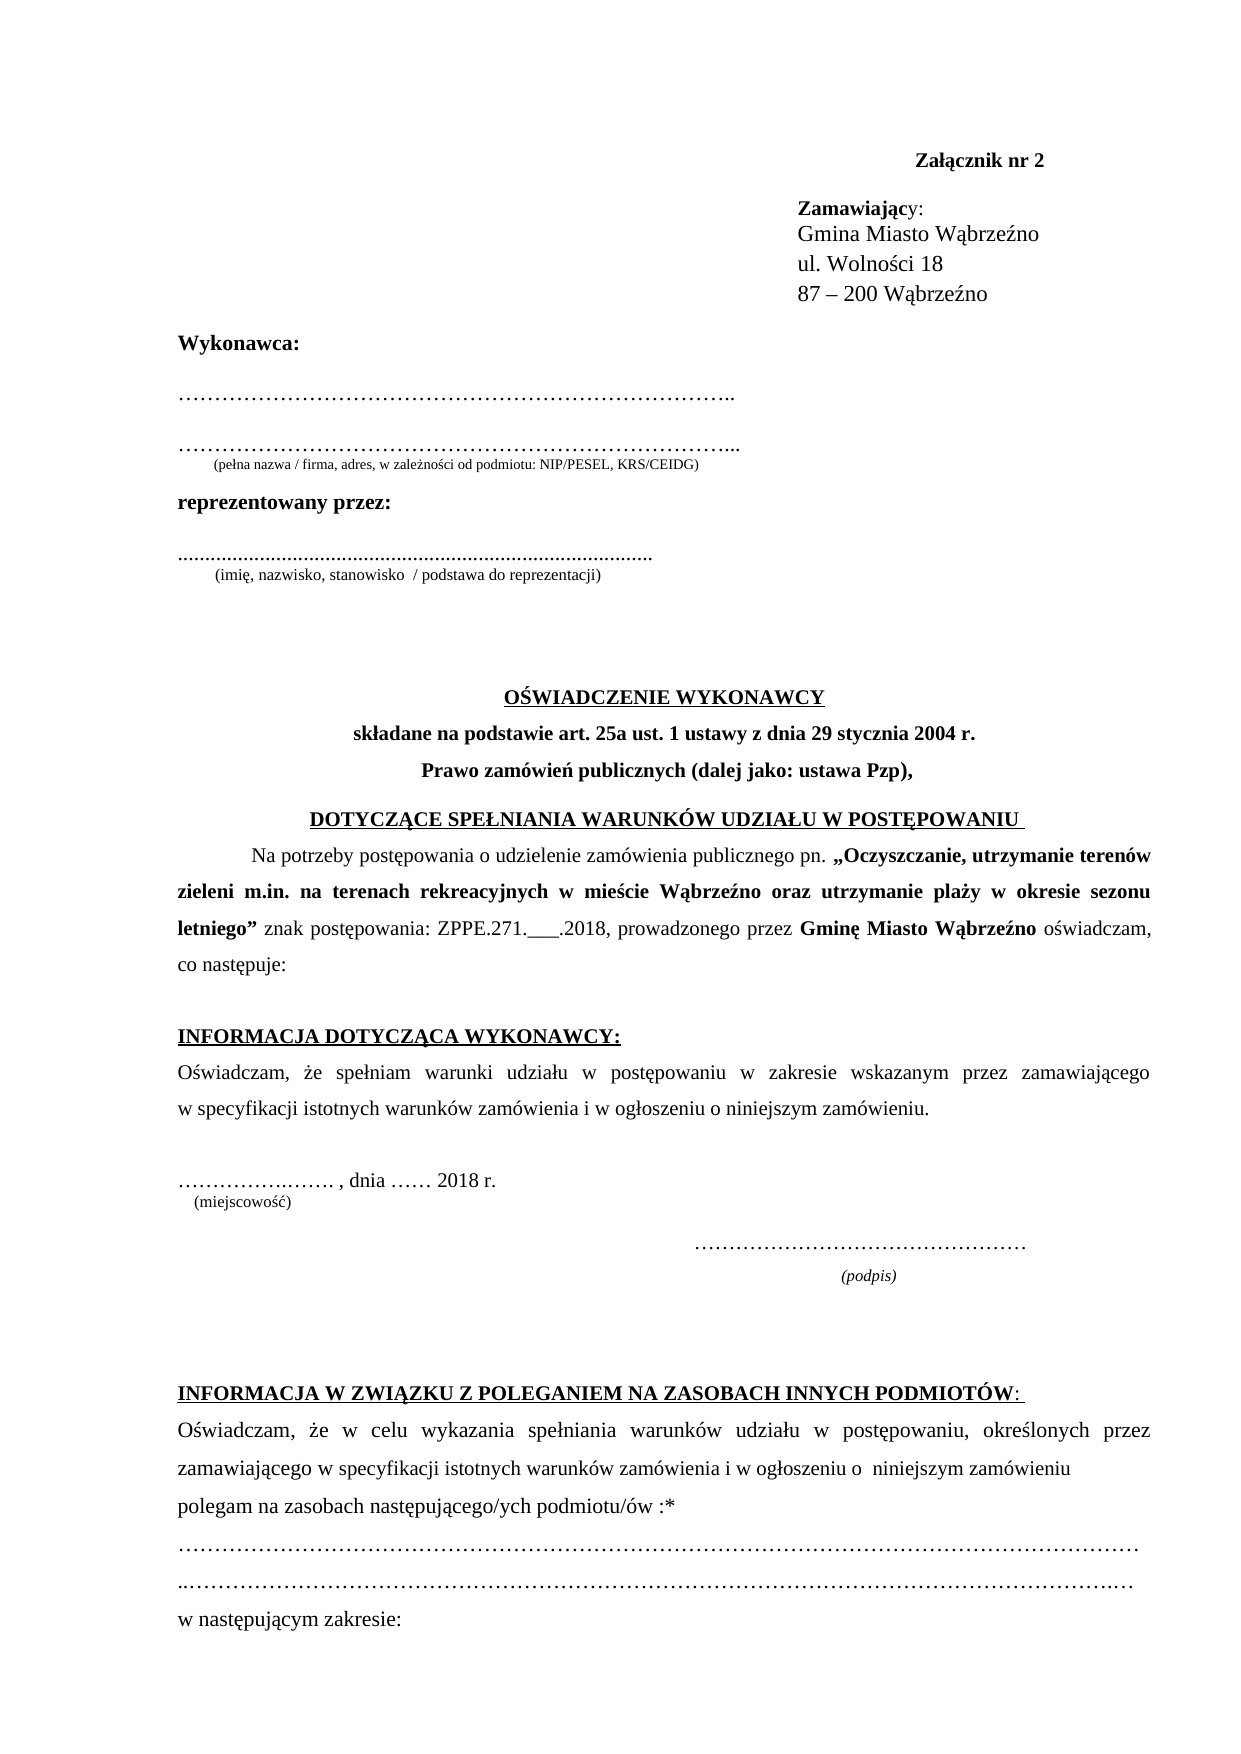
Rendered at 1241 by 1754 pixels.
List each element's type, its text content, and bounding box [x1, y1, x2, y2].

text 87 – 200 Wąbrzeźno [724, 280, 1152, 307]
text …………….……. , dnia …… 2018 r. [177, 1168, 1152, 1192]
text ………………………………………………………………….. [177, 380, 1152, 405]
text polegam na zasobach następującego/ych podmiotu/ów :* [177, 1493, 1152, 1518]
text Prawo zamówień publicznych (dalej jako: ustawa Pzp), [177, 757, 1152, 782]
text reprezentowany przez: [177, 489, 1152, 514]
text (pełna nazwa / firma, adres, w zależności od podmiotu: NIP/PESEL, KRS/CEIDG) [177, 456, 1152, 472]
text Wykonawca: [177, 330, 1152, 355]
text Załącznik nr 2 [841, 148, 1152, 172]
text DOTYCZĄCE SPEŁNIANIA WARUNKÓW UDZIAŁU W POSTĘPOWANIU [177, 807, 1152, 831]
text OŚWIADCZENIE WYKONAWCY [177, 685, 1152, 709]
text w następującym zakresie: [177, 1606, 1152, 1631]
text INFORMACJA DOTYCZĄCA WYKONAWCY: [177, 1023, 1152, 1048]
text Gmina Miasto Wąbrzeźno [724, 220, 1152, 246]
text (miejscowość) [177, 1192, 1152, 1211]
text Oświadczam, że w celu wykazania spełniania warunków udziału w postępowaniu, określonych przez zamawiającego w specyfikacji istotnych warunków zamówienia i w ogłoszeniu o niniejszym zamówieniu [177, 1417, 1152, 1480]
text ………………………………………… [177, 1230, 1152, 1254]
text ul. Wolności 18 [724, 250, 1152, 276]
text Oświadczam, że spełniam warunki udziału w postępowaniu w zakresie wskazanym przez zamawiającego w specyfikacji istotnych warunków zamówienia i w ogłoszeniu o niniejszym zamówieniu. [177, 1059, 1152, 1120]
text ..……………………………………………………………………………………………………………….… [177, 1568, 1152, 1594]
text …………………………………………………………………... [177, 431, 1152, 456]
text INFORMACJA W ZWIĄZKU Z POLEGANIEM NA ZASOBACH INNYCH PODMIOTÓW: [177, 1381, 1152, 1405]
text (imię, nazwisko, stanowisko / podstawa do reprezentacji) [177, 565, 1152, 584]
text Zamawiający: [724, 196, 1152, 220]
text Na potrzeby postępowania o udzielenie zamówienia publicznego pn. „Oczyszczanie, utrzymanie terenów zieleni m.in. na terenach rekreacyjnych w mieście Wąbrzeźno oraz utrzymanie plaży w okresie sezonu letniego” znak postępowania: ZPPE.271.___.2018, prowadzonego przez Gminę Miasto Wąbrzeźno oświadczam, co następuje: [177, 843, 1152, 976]
text składane na podstawie art. 25a ust. 1 ustawy z dnia 29 stycznia 2004 r. [177, 721, 1152, 745]
text (podpis) [767, 1266, 1152, 1285]
text ....................................................................................... [177, 540, 1152, 565]
text …………………………………………………………………………………………………………………… [177, 1531, 1152, 1556]
